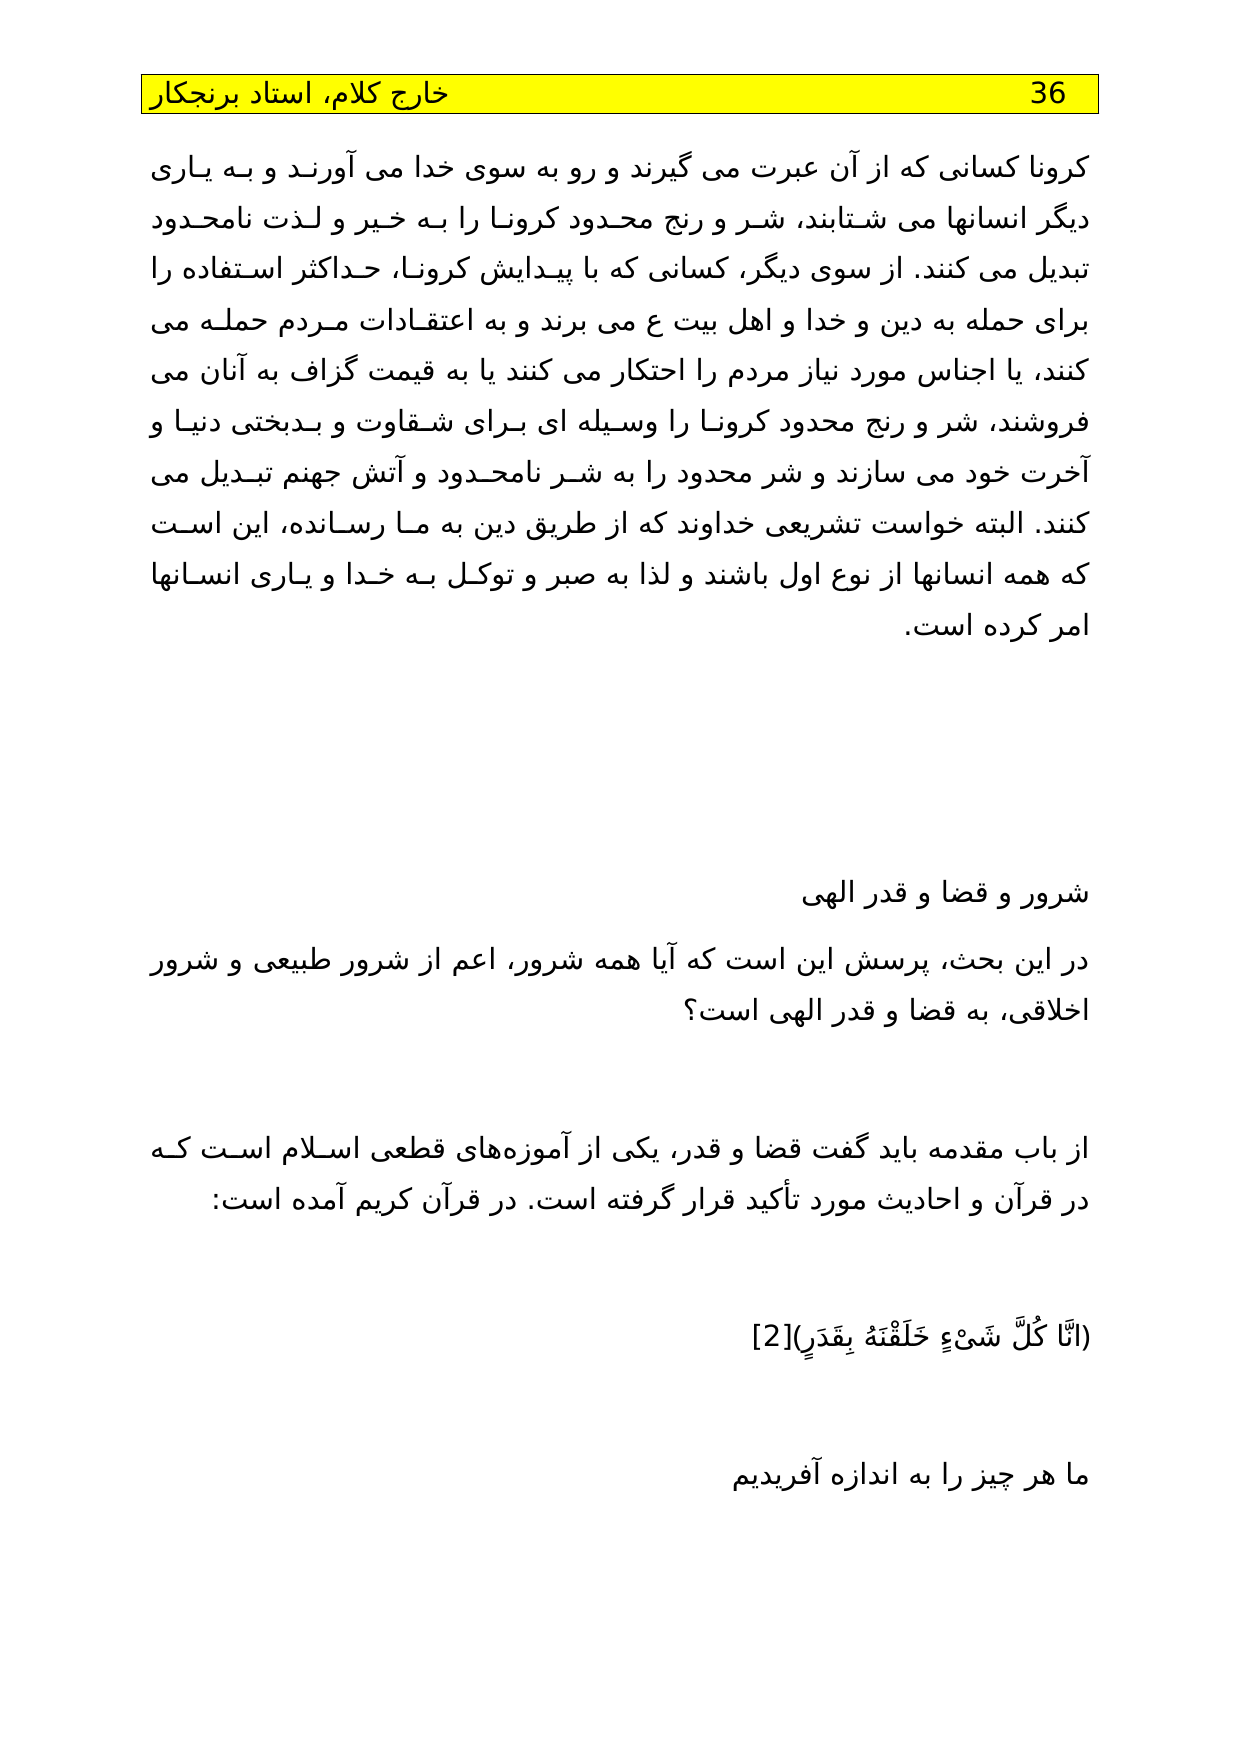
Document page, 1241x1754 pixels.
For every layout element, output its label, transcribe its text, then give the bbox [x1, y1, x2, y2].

text از باب مقدمه باید گفت قضا و قدر، یکی از آموزه‌های قطعی اسلام است که در قرآن و احادیث مورد تأکید قرار گرفته است. در قرآن کریم آمده است: [150, 1131, 1090, 1216]
text ما هر چیز را به اندازه آفریدیم [150, 1457, 1090, 1491]
text ﴿انَّا کُلَّ شَیْءٍ خَلَقْنَهُ بِقَدَرٍ﴾[2] [150, 1320, 1090, 1354]
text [150, 150, 1090, 642]
text در این بحث، پرسش این است که آیا همه شرور، اعم از شرور طبیعی و شرور اخلاقی، به قضا و قدر الهی است؟ [150, 942, 1090, 1027]
text شرور و قضا و قدر الهی [150, 875, 1090, 909]
